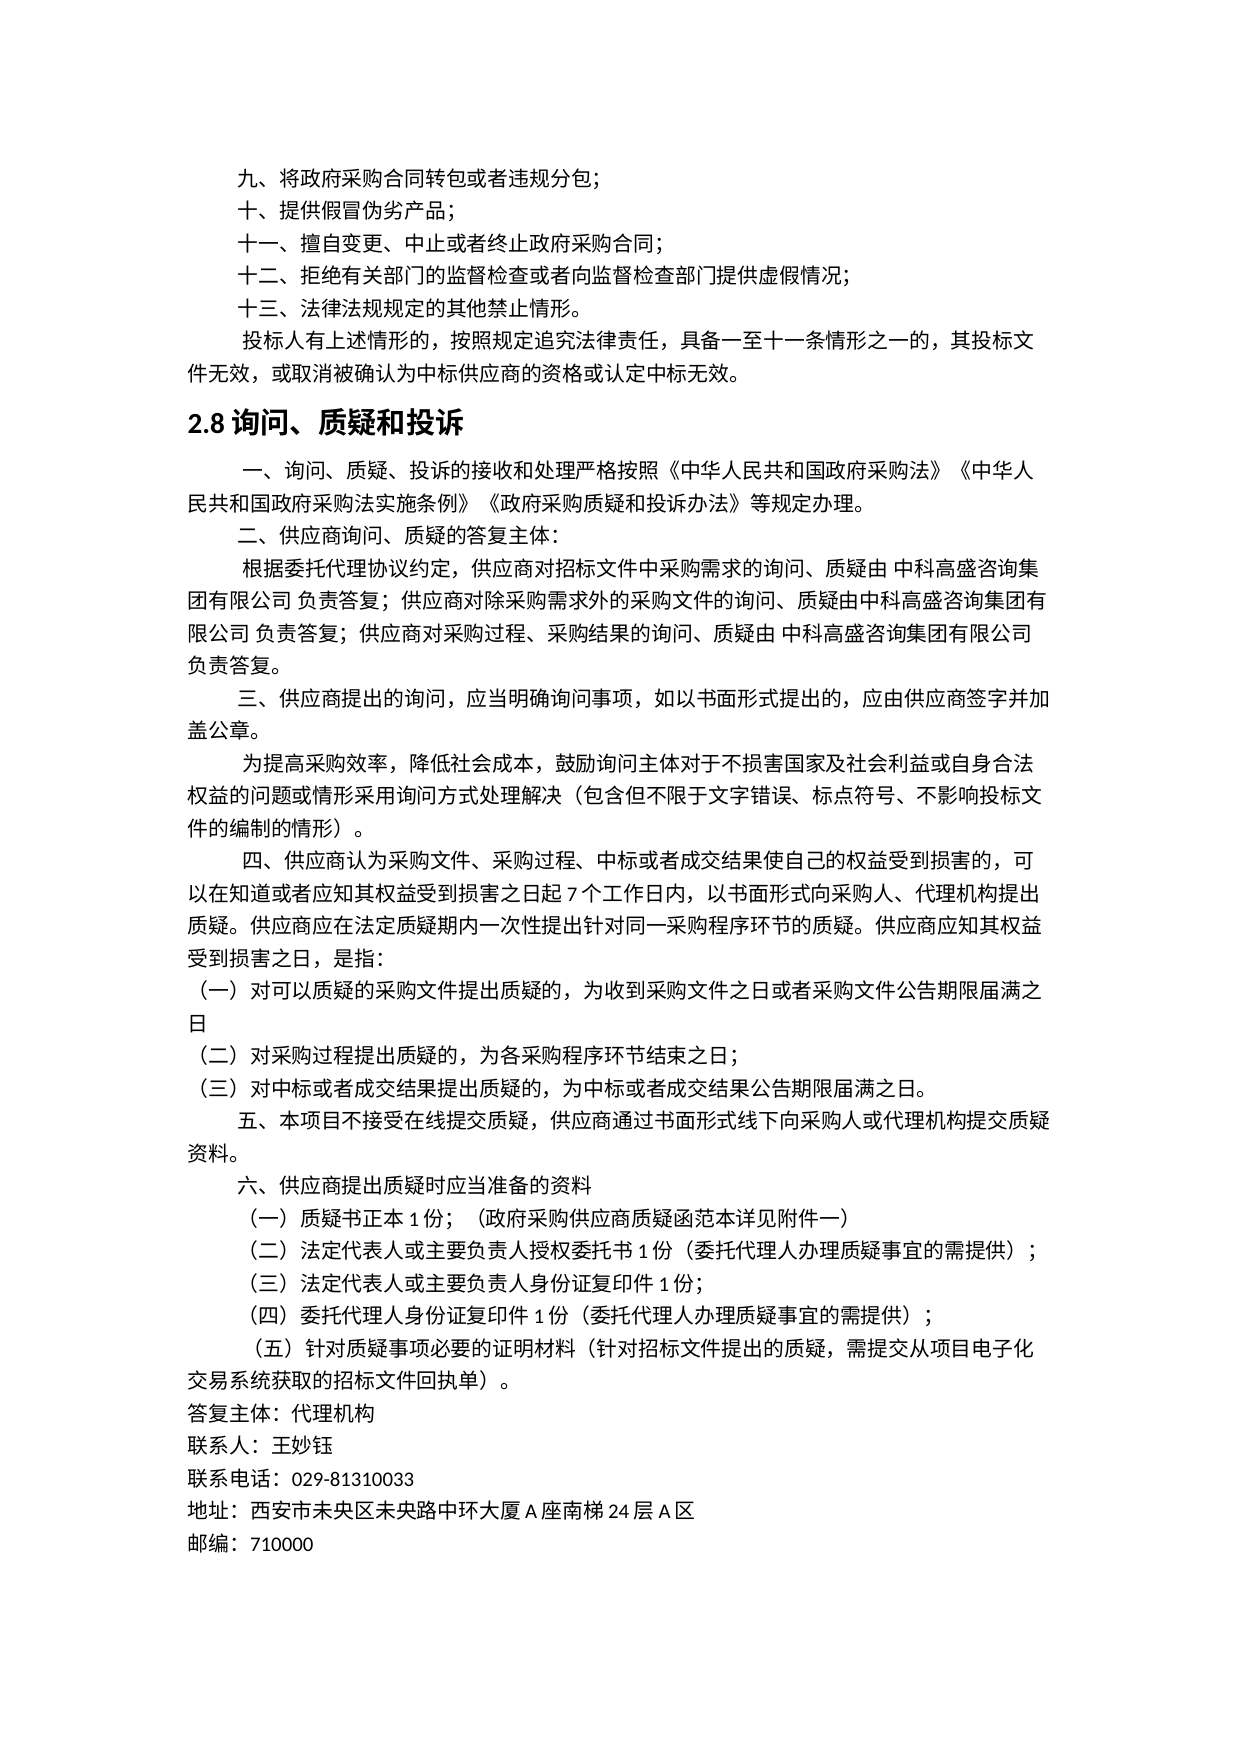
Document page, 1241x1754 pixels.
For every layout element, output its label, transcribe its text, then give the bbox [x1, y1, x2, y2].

text （二）对采购过程提出质疑的，为各采购程序环节结束之日； [187, 1039, 1053, 1072]
text 投标人有上述情形的，按照规定追究法律责任，具备一至十一条情形之一的，其投标文件无效，或取消被确认为中标供应商的资格或认定中标无效。 [187, 324, 1053, 389]
text 十二、拒绝有关部门的监督检查或者向监督检查部门提供虚假情况； [187, 259, 1053, 292]
text 为提高采购效率，降低社会成本，鼓励询问主体对于不损害国家及社会利益或自身合法权益的问题或情形采用询问方式处理解决（包含但不限于文字错误、标点符号、不影响投标文件的编制的情形）。 [187, 747, 1053, 844]
text 地址：西安市未央区未央路中环大厦A座南梯24层A区 [187, 1494, 1053, 1527]
text （一）对可以质疑的采购文件提出质疑的，为收到采购文件之日或者采购文件公告期限届满之日 [187, 974, 1053, 1039]
text 邮编：710000 [187, 1527, 1053, 1559]
text 四、供应商认为采购文件、采购过程、中标或者成交结果使自己的权益受到损害的，可以在知道或者应知其权益受到损害之日起7个工作日内，以书面形式向采购人、代理机构提出质疑。供应商应在法定质疑期内一次性提出针对同一采购程序环节的质疑。供应商应知其权益受到损害之日，是指： [187, 844, 1053, 974]
text 十、提供假冒伪劣产品； [187, 194, 1053, 227]
text （五）针对质疑事项必要的证明材料（针对招标文件提出的质疑，需提交从项目电子化交易系统获取的招标文件回执单）。 [187, 1332, 1053, 1397]
text 根据委托代理协议约定，供应商对招标文件中采购需求的询问、质疑由 中科高盛咨询集团有限公司 负责答复；供应商对除采购需求外的采购文件的询问、质疑由中科高盛咨询集团有限公司 负责答复；供应商对采购过程、采购结果的询问、质疑由 中科高盛咨询集团有限公司 负责答复。 [187, 552, 1053, 682]
text 二、供应商询问、质疑的答复主体： [187, 519, 1053, 552]
text 联系电话：029-81310033 [187, 1462, 1053, 1494]
text （三）对中标或者成交结果提出质疑的，为中标或者成交结果公告期限届满之日。 [187, 1072, 1053, 1104]
text （三）法定代表人或主要负责人身份证复印件1份； [187, 1267, 1053, 1299]
text 九、将政府采购合同转包或者违规分包； [187, 162, 1053, 194]
text 三、供应商提出的询问，应当明确询问事项，如以书面形式提出的，应由供应商签字并加盖公章。 [187, 682, 1053, 747]
text 五、本项目不接受在线提交质疑，供应商通过书面形式线下向采购人或代理机构提交质疑资料。 [187, 1104, 1053, 1169]
text （二）法定代表人或主要负责人授权委托书1份（委托代理人办理质疑事宜的需提供）； [187, 1234, 1053, 1267]
text 十三、法律法规规定的其他禁止情形。 [187, 292, 1053, 324]
text 联系人：王妙钰 [187, 1429, 1053, 1462]
text （一）质疑书正本1份；（政府采购供应商质疑函范本详见附件一） [187, 1202, 1053, 1234]
text （四）委托代理人身份证复印件1份（委托代理人办理质疑事宜的需提供）； [187, 1299, 1053, 1332]
text 六、供应商提出质疑时应当准备的资料 [187, 1169, 1053, 1202]
text 一、询问、质疑、投诉的接收和处理严格按照《中华人民共和国政府采购法》《中华人民共和国政府采购法实施条例》《政府采购质疑和投诉办法》等规定办理。 [187, 454, 1053, 519]
text 答复主体：代理机构 [187, 1397, 1053, 1429]
text 十一、擅自变更、中止或者终止政府采购合同； [187, 227, 1053, 259]
text 2.8询问、质疑和投诉 [187, 389, 1053, 454]
